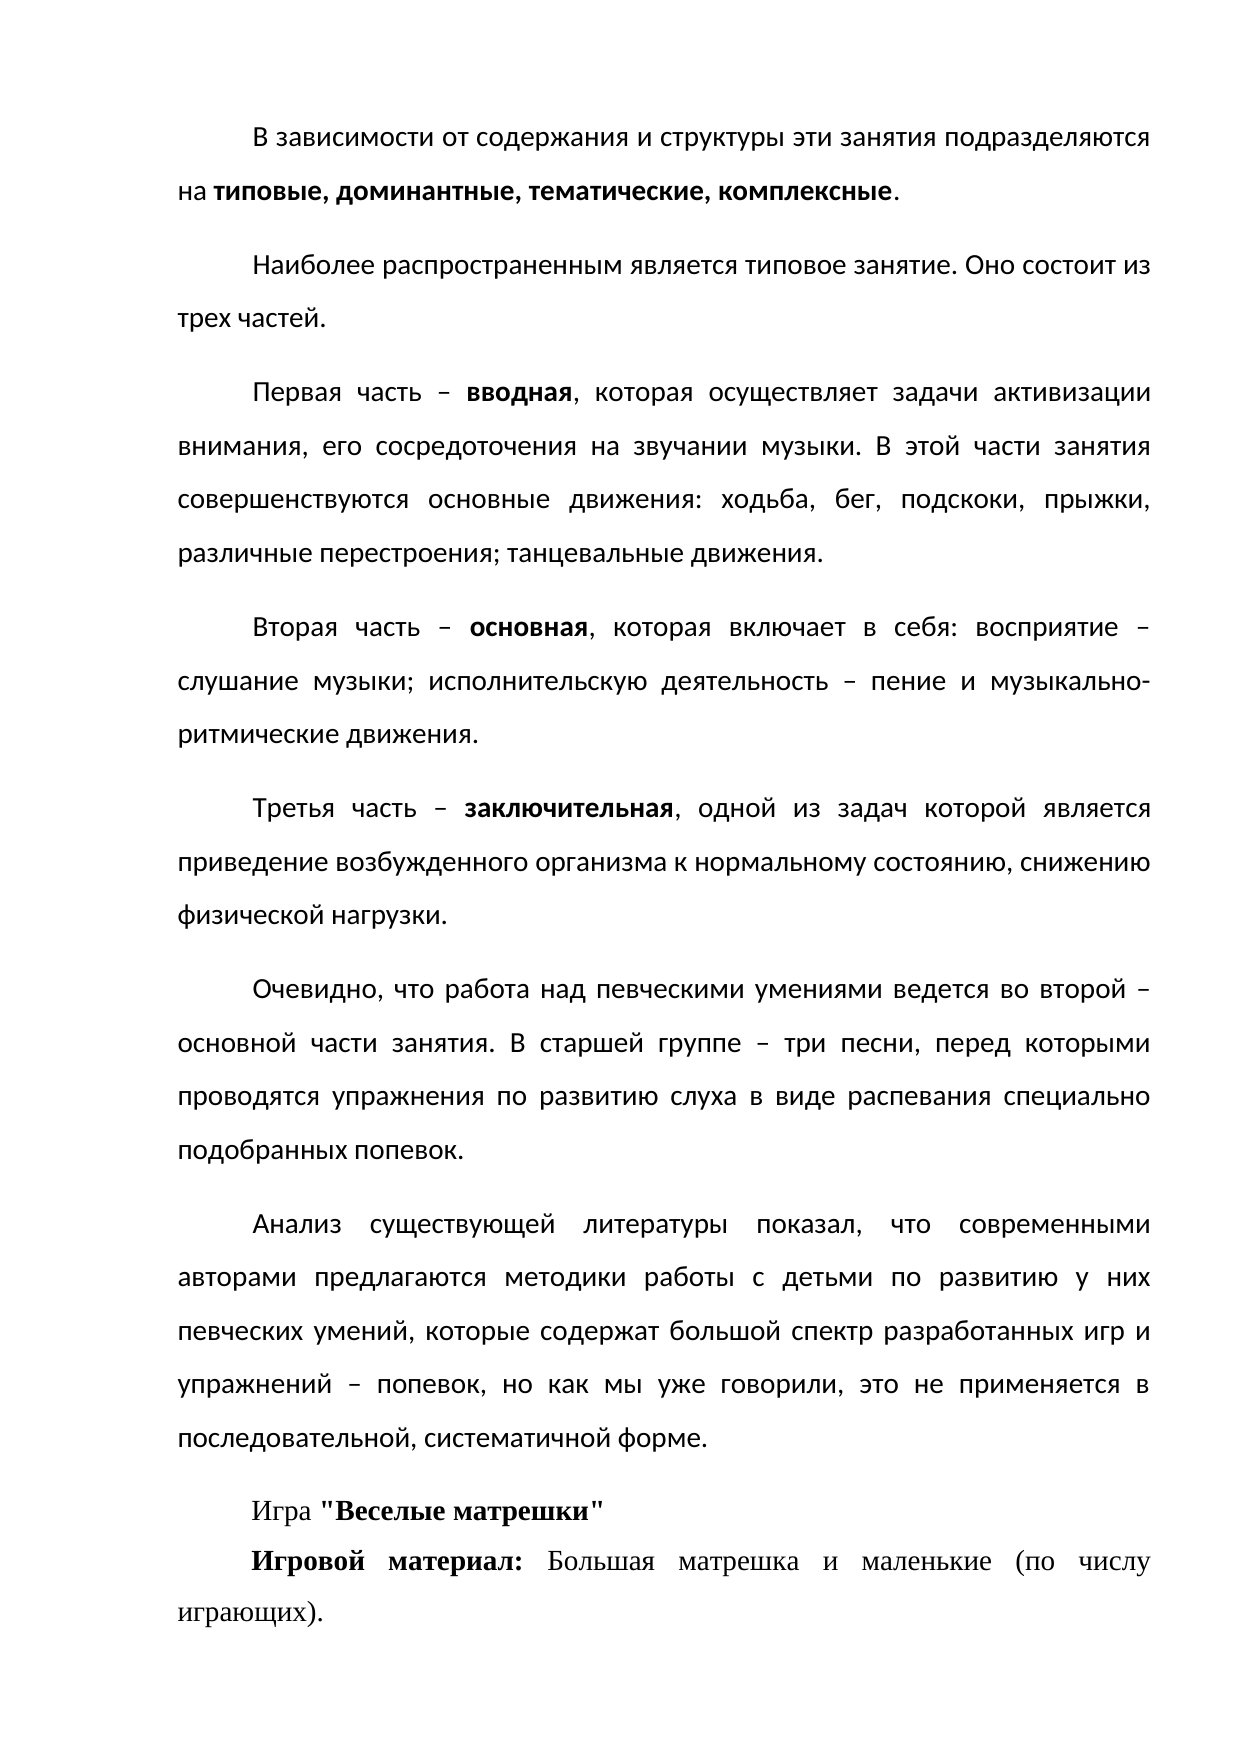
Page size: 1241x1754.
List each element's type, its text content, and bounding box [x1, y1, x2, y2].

text Очевидно, что работа над певческими умениями ведется во второй – основной части занятия. В старшей группе – три песни, перед которыми проводятся упражнения по развитию слуха в виде распевания специально подобранных попевок. [177, 970, 1152, 1166]
text Игровой материал: Большая матрешка и маленькие (по числу играющих). [177, 1543, 1152, 1627]
text В зависимости от содержания и структуры эти занятия подразделяются на типовые, доминантные, тематические, комплексные. [177, 118, 1152, 207]
text Третья часть – заключительная, одной из задач которой является приведение возбужденного организма к нормальному состоянию, снижению физической нагрузки. [177, 789, 1152, 932]
text Наиболее распространенным является типовое занятие. Оно состоит из трех частей. [177, 246, 1152, 335]
text Анализ существующей литературы показал, что современными авторами предлагаются методики работы с детьми по развитию у них певческих умений, которые содержат большой спектр разработанных игр и упражнений – попевок, но как мы уже говорили, это не применяется в последовательной, систематичной форме. [177, 1205, 1152, 1454]
text Вторая часть – основная, которая включает в себя: восприятие – слушание музыки; исполнительскую деятельность – пение и музыкально-ритмические движения. [177, 608, 1152, 751]
text Первая часть – вводная, которая осуществляет задачи активизации внимания, его сосредоточения на звучании музыки. В этой части занятия совершенствуются основные движения: ходьба, бег, подскоки, прыжки, различные перестроения; танцевальные движения. [177, 373, 1152, 569]
text Игра "Веселые матрешки" [177, 1493, 1152, 1527]
